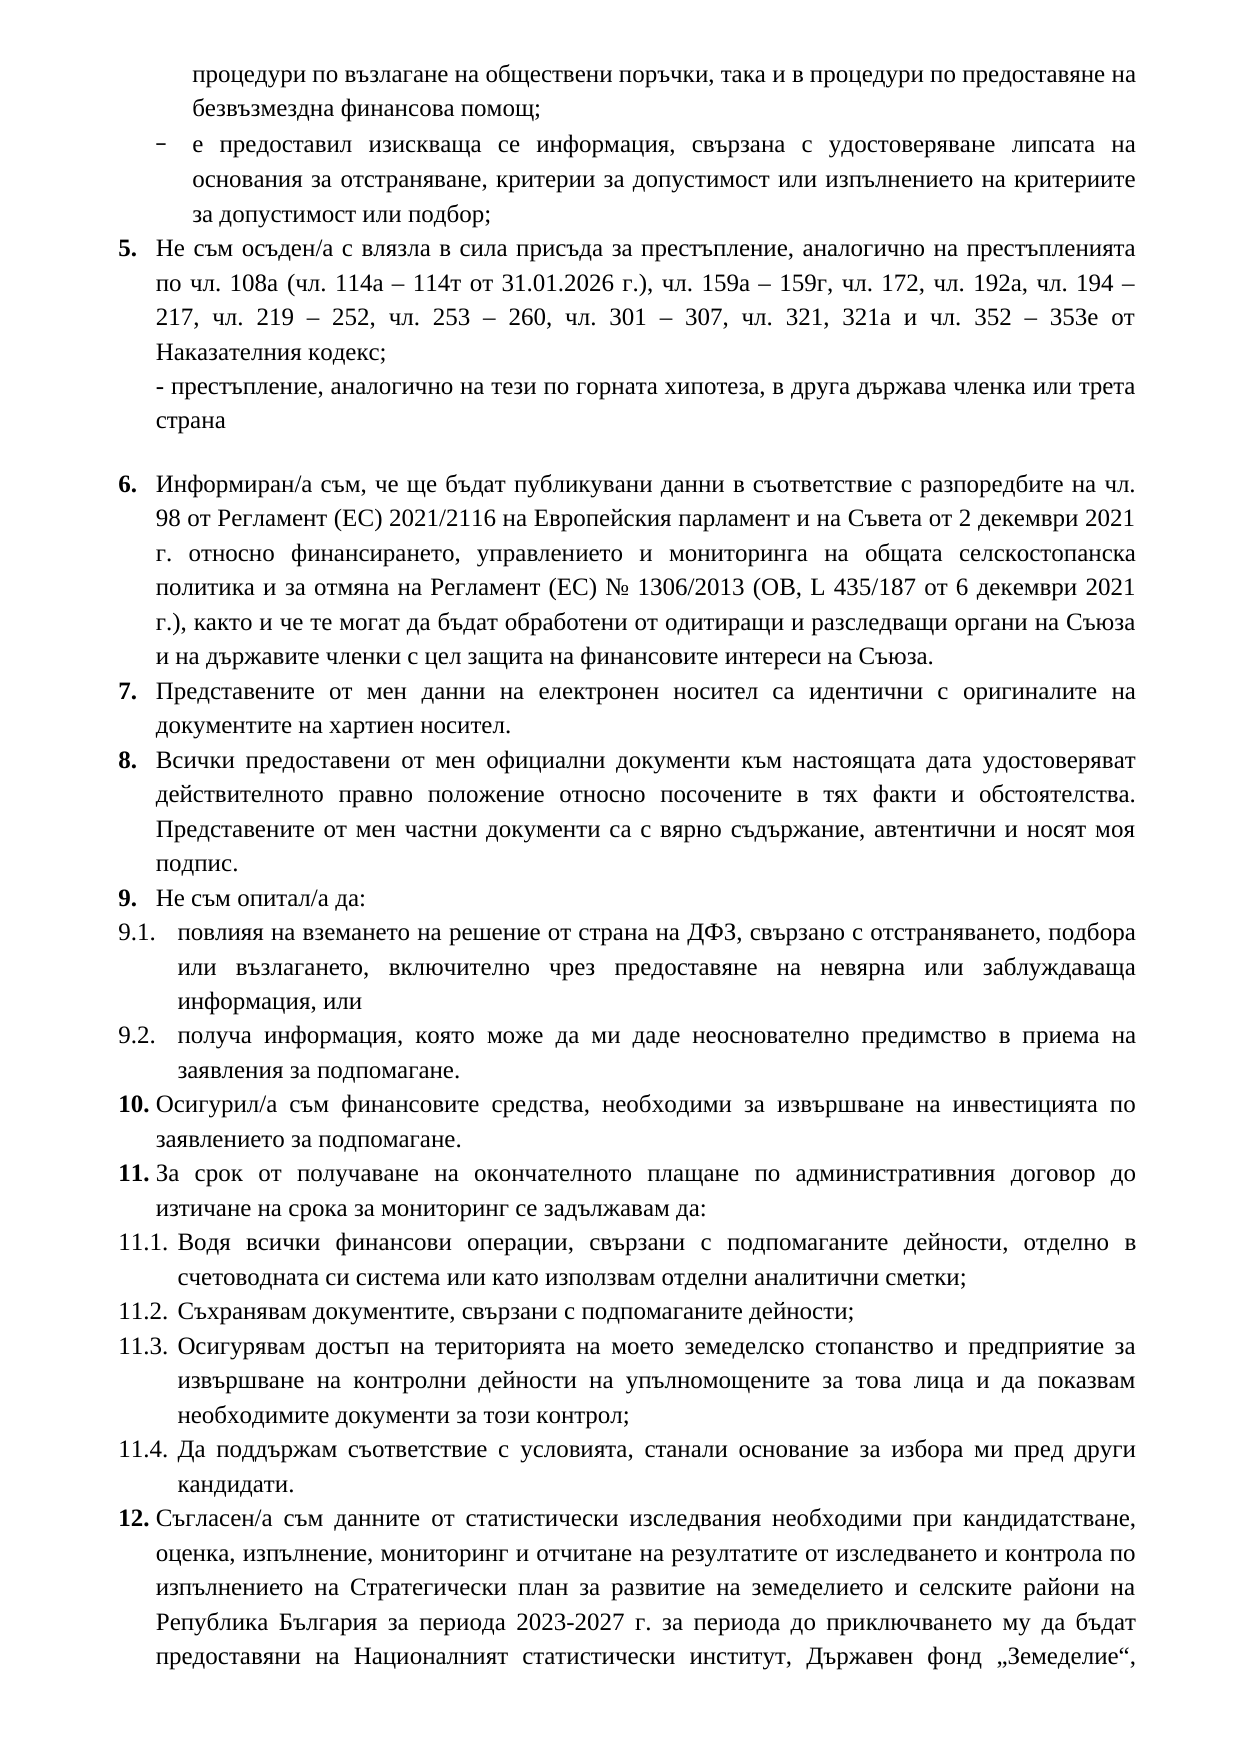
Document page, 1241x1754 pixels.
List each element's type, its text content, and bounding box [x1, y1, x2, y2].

list Не съм осъден/а с влязла в сила присъда за престъпление, аналогично на престъпленията по чл. 108а (чл. 114а – 114т от 31.01.2026 г.), чл. 159а – 159г, чл. 172, чл. 192а, чл. 194 – 217, чл. 219 – 252, чл. 253 – 260, чл. 301 – 307, чл. 321, 321а и чл. 352 – 353е от Наказателния кодекс; [118, 233, 1137, 365]
list Водя всички финансови операции, свързани с подпомаганите дейности, отделно в счетоводната си система или като използвам отделни аналитични сметки; [118, 1227, 1137, 1291]
list получа информация, която може да ми даде неоснователно предимство в приема на заявления за подпомагане. [118, 1021, 1137, 1084]
list Не съм опитал/а да: [118, 883, 1137, 911]
list Всички предоставени от мен официални документи към настоящата дата удостоверяват действителното правно положение относно посочените в тях факти и обстоятелства. Представените от мен частни документи са с вярно съдържание, автентични и носят моя подпис. [118, 745, 1137, 877]
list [118, 1503, 1137, 1670]
list Осигурил/а съм финансовите средства, необходими за извършване на инвестицията по заявлението за подпомагане. [118, 1089, 1137, 1153]
list За срок от получаване на окончателното плащане по административния договор до изтичане на срока за мониторинг се задължавам да: [118, 1158, 1137, 1222]
list е предоставил изискваща се информация, свързана с удостоверяване липсата на основания за отстраняване, критерии за допустимост или изпълнението на критериите за допустимост или подбор; [154, 128, 1137, 227]
list Информиран/а съм, че ще бъдат публикувани данни в съответствие с разпоредбите на чл. 98 от Регламент (ЕС) 2021/2116 на Европейския парламент и на Съвета от 2 декември 2021 г. относно финансирането, управлението и мониторинга на общата селскостопанска политика и за отмяна на Регламент (ЕС) № 1306/2013 (ОВ, L 435/187 от 6 декември 2021 г.), както и че те могат да бъдат обработени от одитиращи и разследващи органи на Съюза и на държавите членки с цел защита на финансовите интереси на Съюза. [118, 469, 1137, 670]
list повлияя на вземането на решение от страна на ДФЗ, свързано с отстраняването, подбора или възлагането, включително чрез предоставяне на невярна или заблуждаваща информация, или [118, 917, 1137, 1015]
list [154, 59, 1137, 122]
list Съхранявам документите, свързани с подпомаганите дейности; [118, 1296, 1137, 1325]
list Представените от мен данни на електронен носител са идентични с оригиналите на документите на хартиен носител. [118, 676, 1137, 739]
list Да поддържам съответствие с условията, станали основание за избора ми пред други кандидати. [118, 1434, 1137, 1497]
list Осигурявам достъп на територията на моето земеделско стопанство и предприятие за извършване на контролни дейности на упълномощените за това лица и да показвам необходимите документи за този контрол; [118, 1331, 1137, 1428]
list - престъпление, аналогично на тези по горната хипотеза, в друга държава членка или трета страна [156, 371, 1137, 434]
